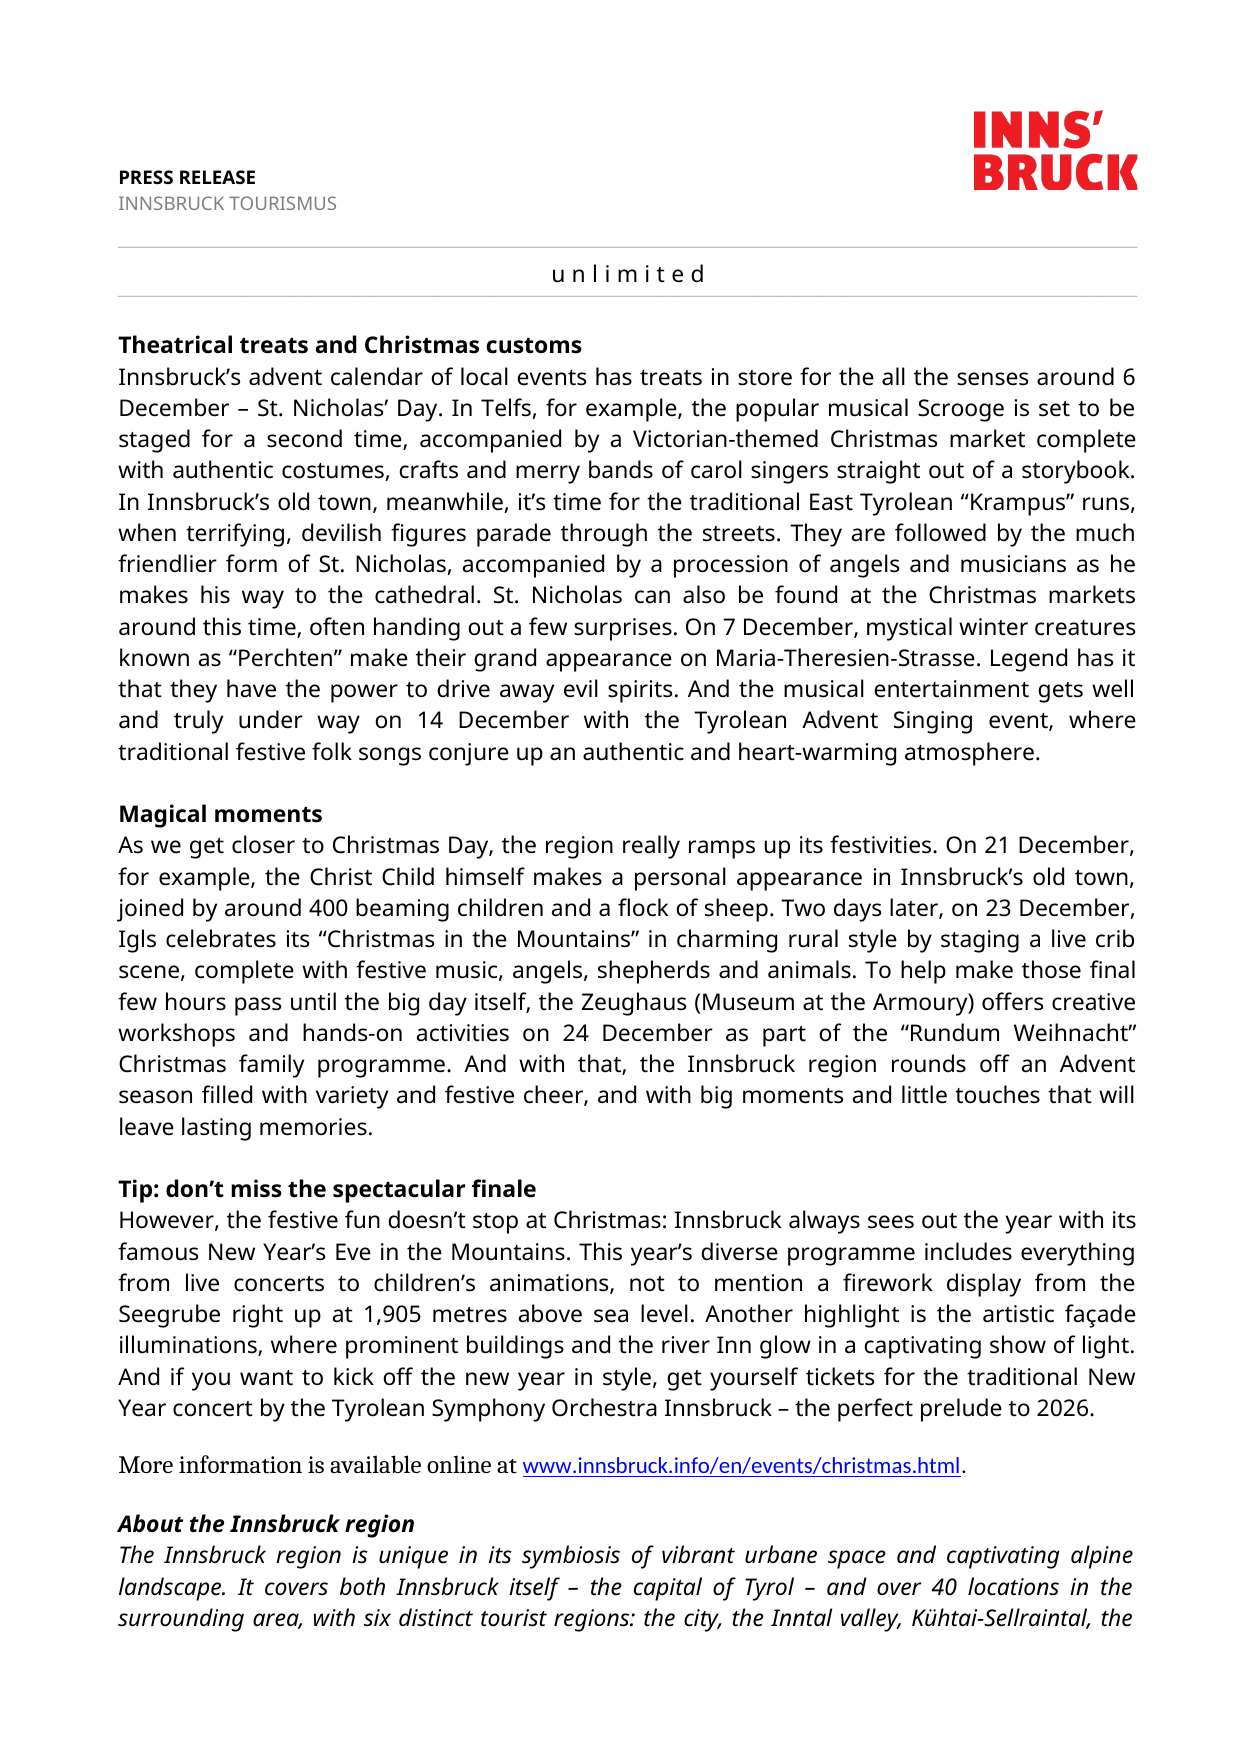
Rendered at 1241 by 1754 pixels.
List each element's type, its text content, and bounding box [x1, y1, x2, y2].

text Magical moments [118, 798, 1137, 829]
text Tip: don’t miss the spectacular finale [118, 1173, 1137, 1204]
text However, the festive fun doesn’t stop at Christmas: Innsbruck always sees out the year with its famous New Year’s Eve in the Mountains. This year’s diverse programme includes everything from live concerts to children’s animations, not to mention a firework display from the Seegrube right up at 1,905 metres above sea level. Another highlight is the artistic façade illuminations, where prominent buildings and the river Inn glow in a captivating show of light. And if you want to kick off the new year in style, get yourself tickets for the traditional New Year concert by the Tyrolean Symphony Orchestra Innsbruck – the perfect prelude to 2026. [118, 1204, 1137, 1423]
text As we get closer to Christmas Day, the region really ramps up its festivities. On 21 December, for example, the Christ Child himself makes a personal appearance in Innsbruck’s old town, joined by around 400 beaming children and a flock of sheep. Two days later, on 23 December, Igls celebrates its “Christmas in the Mountains” in charming rural style by staging a live crib scene, complete with festive music, angels, shepherds and animals. To help make those final few hours pass until the big day itself, the Zeughaus (Museum at the Armoury) offers creative workshops and hands-on activities on 24 December as part of the “Rundum Weihnacht” Christmas family programme. And with that, the Innsbruck region rounds off an Advent season filled with variety and festive cheer, and with big moments and little touches that will leave lasting memories. [118, 829, 1137, 1142]
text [118, 1539, 1137, 1633]
text Innsbruck’s advent calendar of local events has treats in store for the all the senses around 6 December – St. Nicholas’ Day. In Telfs, for example, the popular musical Scrooge is set to be staged for a second time, accompanied by a Victorian-themed Christmas market complete with authentic costumes, crafts and merry bands of carol singers straight out of a storybook. In Innsbruck’s old town, meanwhile, it’s time for the traditional East Tyrolean “Krampus” runs, when terrifying, devilish figures parade through the streets. They are followed by the much friendlier form of St. Nicholas, accompanied by a procession of angels and musicians as he makes his way to the cathedral. St. Nicholas can also be found at the Christmas markets around this time, often handing out a few surprises. On 7 December, mystical winter creatures known as “Perchten” make their grand appearance on Maria-Theresien-Strasse. Legend has it that they have the power to drive away evil spirits. And the musical entertainment gets well and truly under way on 14 December with the Tyrolean Advent Singing event, where traditional festive folk songs conjure up an authentic and heart-warming atmosphere. [118, 361, 1137, 767]
text More information is available online at www.innsbruck.info/en/events/christmas.html. [118, 1451, 1137, 1480]
text Theatrical treats and Christmas customs [118, 329, 1137, 361]
text About the Innsbruck region [118, 1508, 1137, 1539]
